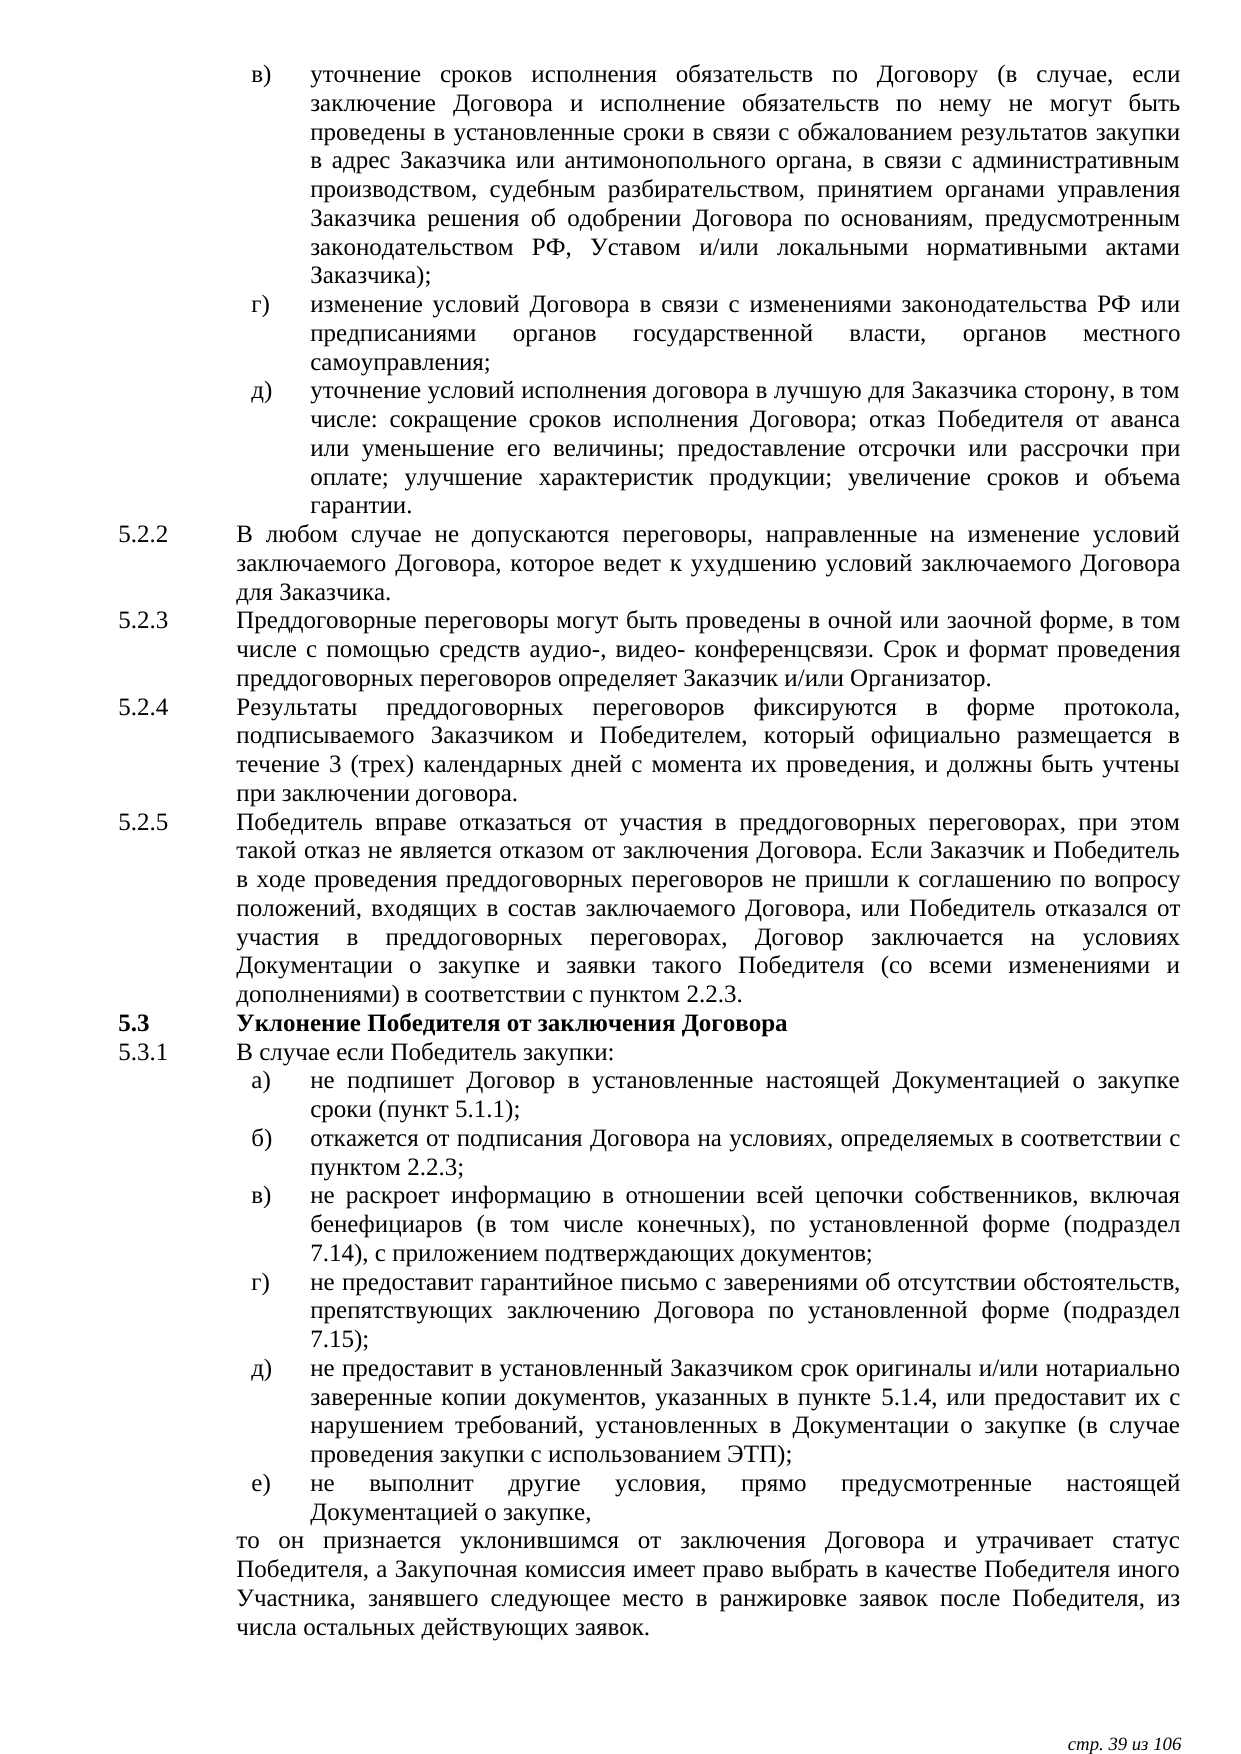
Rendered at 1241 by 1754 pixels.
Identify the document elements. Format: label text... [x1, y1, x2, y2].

text уточнение условий исполнения договора в лучшую для Заказчика сторону, в том числе: сокращение сроков исполнения Договора; отказ Победителя от аванса или уменьшение его величины; предоставление отсрочки или рассрочки при оплате; улучшение характеристик продукции; увеличение сроков и объема гарантии. [251, 375, 1181, 519]
text не подпишет Договор в установленные настоящей Документацией о закупке сроки (пункт 5.1.1); [251, 1065, 1181, 1123]
text не выполнит другие условия, прямо предусмотренные настоящей Документацией о закупке, [251, 1468, 1181, 1525]
text Победитель вправе отказаться от участия в преддоговорных переговорах, при этом такой отказ не является отказом от заключения Договора. Если Заказчик и Победитель в ходе проведения преддоговорных переговоров не пришли к соглашению по вопросу положений, входящих в состав заключаемого Договора, или Победитель отказался от участия в преддоговорных переговорах, Договор заключается на условиях Документации о закупке и заявки такого Победителя (со всеми изменениями и дополнениями) в соответствии с пунктом 2.2.3. [118, 807, 1181, 1008]
text В любом случае не допускаются переговоры, направленные на изменение условий заключаемого Договора, которое ведет к ухудшению условий заключаемого Договора для Заказчика. [118, 519, 1181, 605]
text уточнение сроков исполнения обязательств по Договору (в случае, если заключение Договора и исполнение обязательств по нему не могут быть проведены в установленные сроки в связи с обжалованием результатов закупки в адрес Заказчика или антимонопольного органа, в связи с административным производством, судебным разбирательством, принятием органами управления Заказчика решения об одобрении Договора по основаниям, предусмотренным законодательством РФ, Уставом и/или локальными нормативными актами Заказчика); [251, 59, 1181, 289]
text откажется от подписания Договора на условиях, определяемых в соответствии с пунктом 2.2.3; [251, 1123, 1181, 1180]
text Результаты преддоговорных переговоров фиксируются в форме протокола, подписываемого Заказчиком и Победителем, который официально размещается в течение 3 (трех) календарных дней с момента их проведения, и должны быть учтены при заключении договора. [118, 692, 1181, 807]
text то он признается уклонившимся от заключения Договора и утрачивает статус Победителя, а Закупочная комиссия имеет право выбрать в качестве Победителя иного Участника, занявшего следующее место в ранжировке заявок после Победителя, из числа остальных действующих заявок. [236, 1525, 1181, 1640]
text не раскроет информацию в отношении всей цепочки собственников, включая бенефициаров (в том числе конечных), по установленной форме (подраздел 7.14), с приложением подтверждающих документов; [251, 1180, 1181, 1267]
text Преддоговорные переговоры могут быть проведены в очной или заочной форме, в том числе с помощью средств аудио-, видео- конференцсвязи. Срок и формат проведения преддоговорных переговоров определяет Заказчик и/или Организатор. [118, 605, 1181, 692]
text не предоставит гарантийное письмо с заверениями об отсутствии обстоятельств, препятствующих заключению Договора по установленной форме (подраздел 7.15); [251, 1267, 1181, 1353]
subtitle Уклонение Победителя от заключения Договора [118, 1008, 1181, 1037]
text изменение условий Договора в связи с изменениями законодательства РФ или предписаниями органов государственной власти, органов местного самоуправления; [251, 289, 1181, 375]
text не предоставит в установленный Заказчиком срок оригиналы и/или нотариально заверенные копии документов, указанных в пункте 5.1.4, или предоставит их с нарушением требований, установленных в Документации о закупке (в случае проведения закупки с использованием ЭТП); [251, 1353, 1181, 1468]
text В случае если Победитель закупки: [118, 1037, 1181, 1065]
